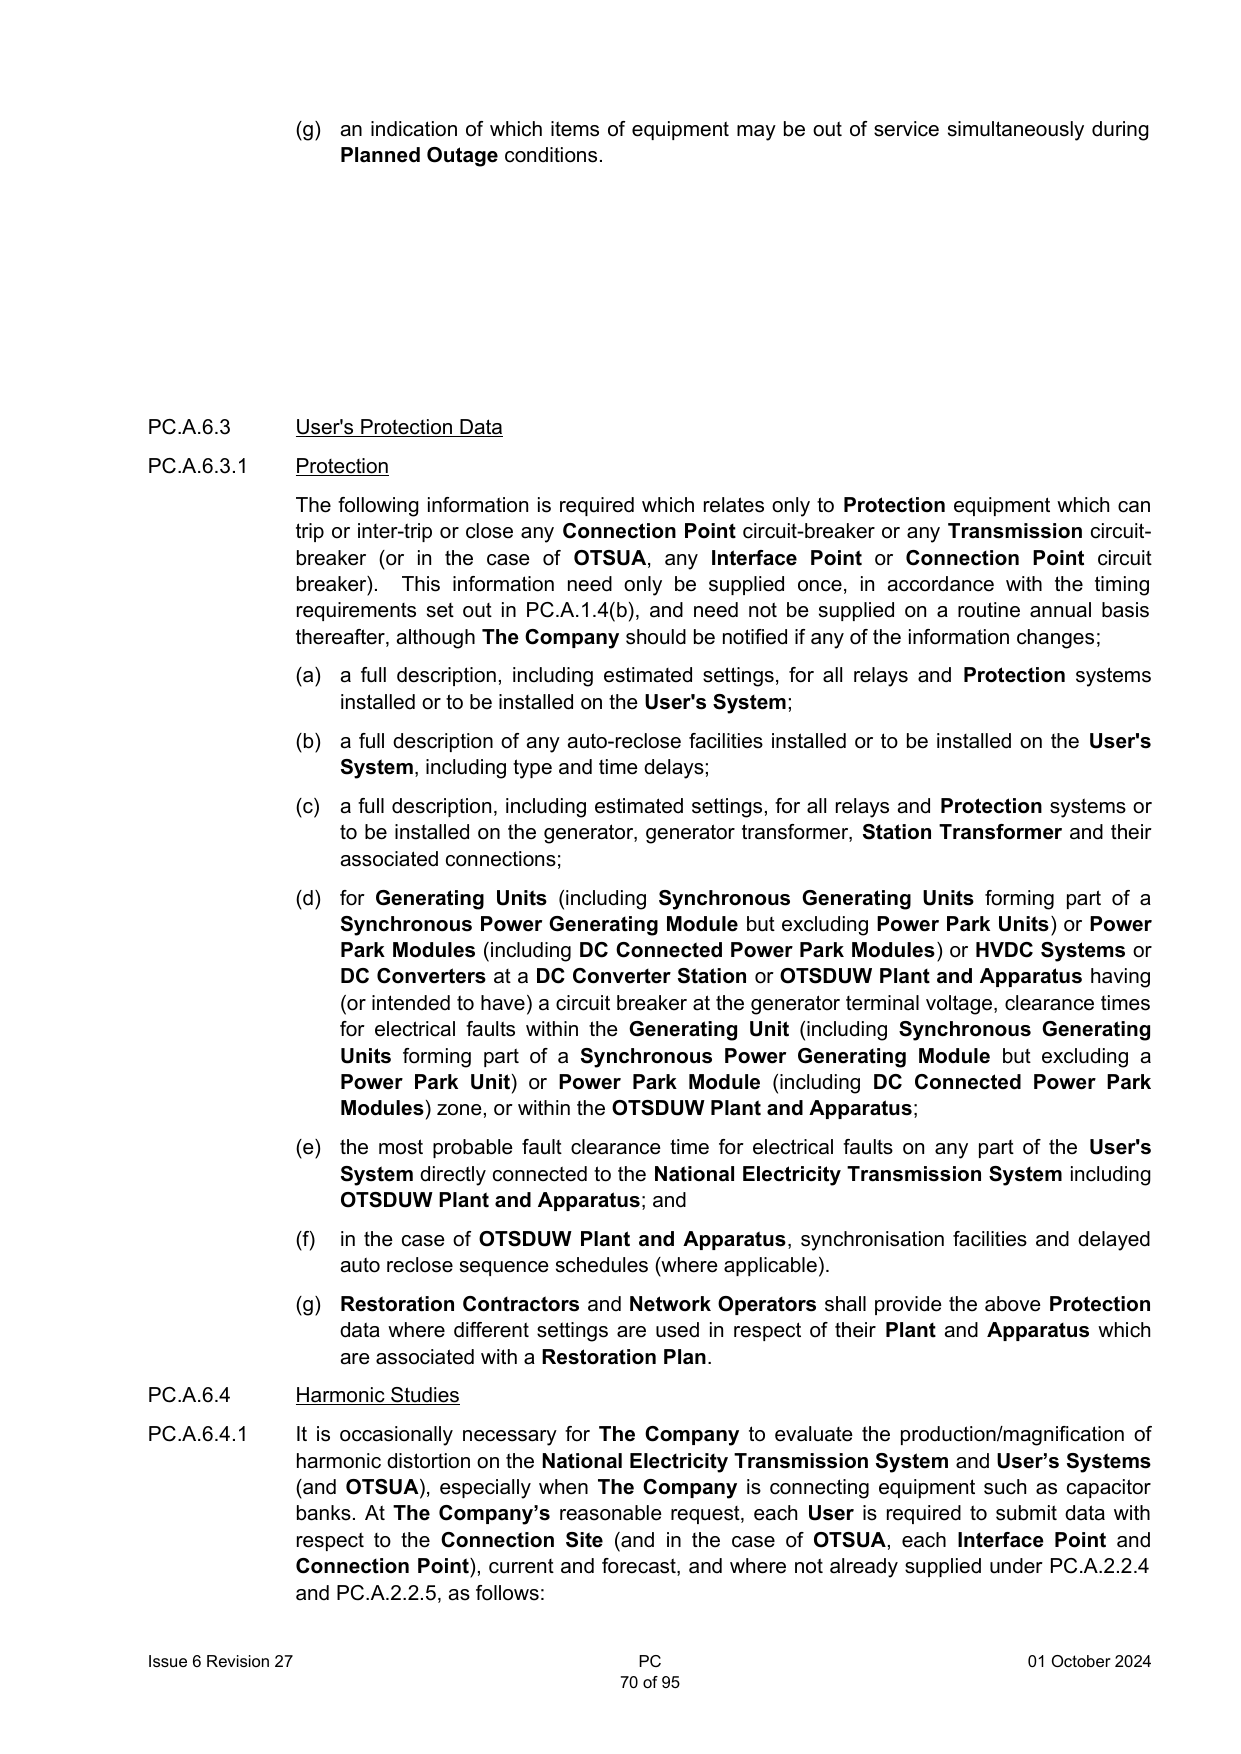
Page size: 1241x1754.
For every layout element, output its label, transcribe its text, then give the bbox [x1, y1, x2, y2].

text PC.A.6.4.1 It is occasionally necessary for The Company to evaluate the production/magnification of harmonic distortion on the National Electricity Transmission System and User’s Systems (and OTSUA), especially when The Company is connecting equipment such as capacitor banks. At The Company’s reasonable request, each User is required to submit data with respect to the Connection Site (and in the case of OTSUA, each Interface Point and Connection Point), current and forecast, and where not already supplied under PC.A.2.2.4 and PC.A.2.2.5, as follows: [148, 1422, 1152, 1604]
text (c) a full description, including estimated settings, for all relays and Protection systems or to be installed on the generator, generator transformer, Station Transformer and their associated connections; [295, 794, 1152, 870]
text (d) for Generating Units (including Synchronous Generating Units forming part of a Synchronous Power Generating Module but excluding Power Park Units) or Power Park Modules (including DC Connected Power Park Modules) or HVDC Systems or DC Converters at a DC Converter Station or OTSDUW Plant and Apparatus having (or intended to have) a circuit breaker at the generator terminal voltage, clearance times for electrical faults within the Generating Unit (including Synchronous Generating Units forming part of a Synchronous Power Generating Module but excluding a Power Park Unit) or Power Park Module (including DC Connected Power Park Modules) zone, or within the OTSDUW Plant and Apparatus; [295, 885, 1152, 1120]
text (a) a full description, including estimated settings, for all relays and Protection systems installed or to be installed on the User's System; [295, 663, 1152, 714]
text PC.A.6.3 User's Protection Data [148, 415, 1152, 439]
text PC.A.6.4 Harmonic Studies [148, 1383, 1152, 1407]
text The following information is required which relates only to Protection equipment which can trip or inter-trip or close any Connection Point circuit-breaker or any Transmission circuit-breaker (or in the case of OTSUA, any Interface Point or Connection Point circuit breaker). This information need only be supplied once, in accordance with the timing requirements set out in PC.A.1.4(b), and need not be supplied on a routine annual basis thereafter, although The Company should be notified if any of the information changes; [148, 493, 1152, 648]
text (f) in the case of OTSDUW Plant and Apparatus, synchronisation facilities and delayed auto reclose sequence schedules (where applicable). [295, 1227, 1152, 1277]
text (g) an indication of which items of equipment may be out of service simultaneously during Planned Outage conditions. [295, 117, 1152, 167]
text (b) a full description of any auto-reclose facilities installed or to be installed on the User's System, including type and time delays; [295, 728, 1152, 779]
text (e) the most probable fault clearance time for electrical faults on any part of the User's System directly connected to the National Electricity Transmission System including OTSDUW Plant and Apparatus; and [295, 1135, 1152, 1212]
text PC.A.6.3.1 Protection [148, 454, 1152, 478]
text (g) Restoration Contractors and Network Operators shall provide the above Protection data where different settings are used in respect of their Plant and Apparatus which are associated with a Restoration Plan. [295, 1292, 1152, 1368]
